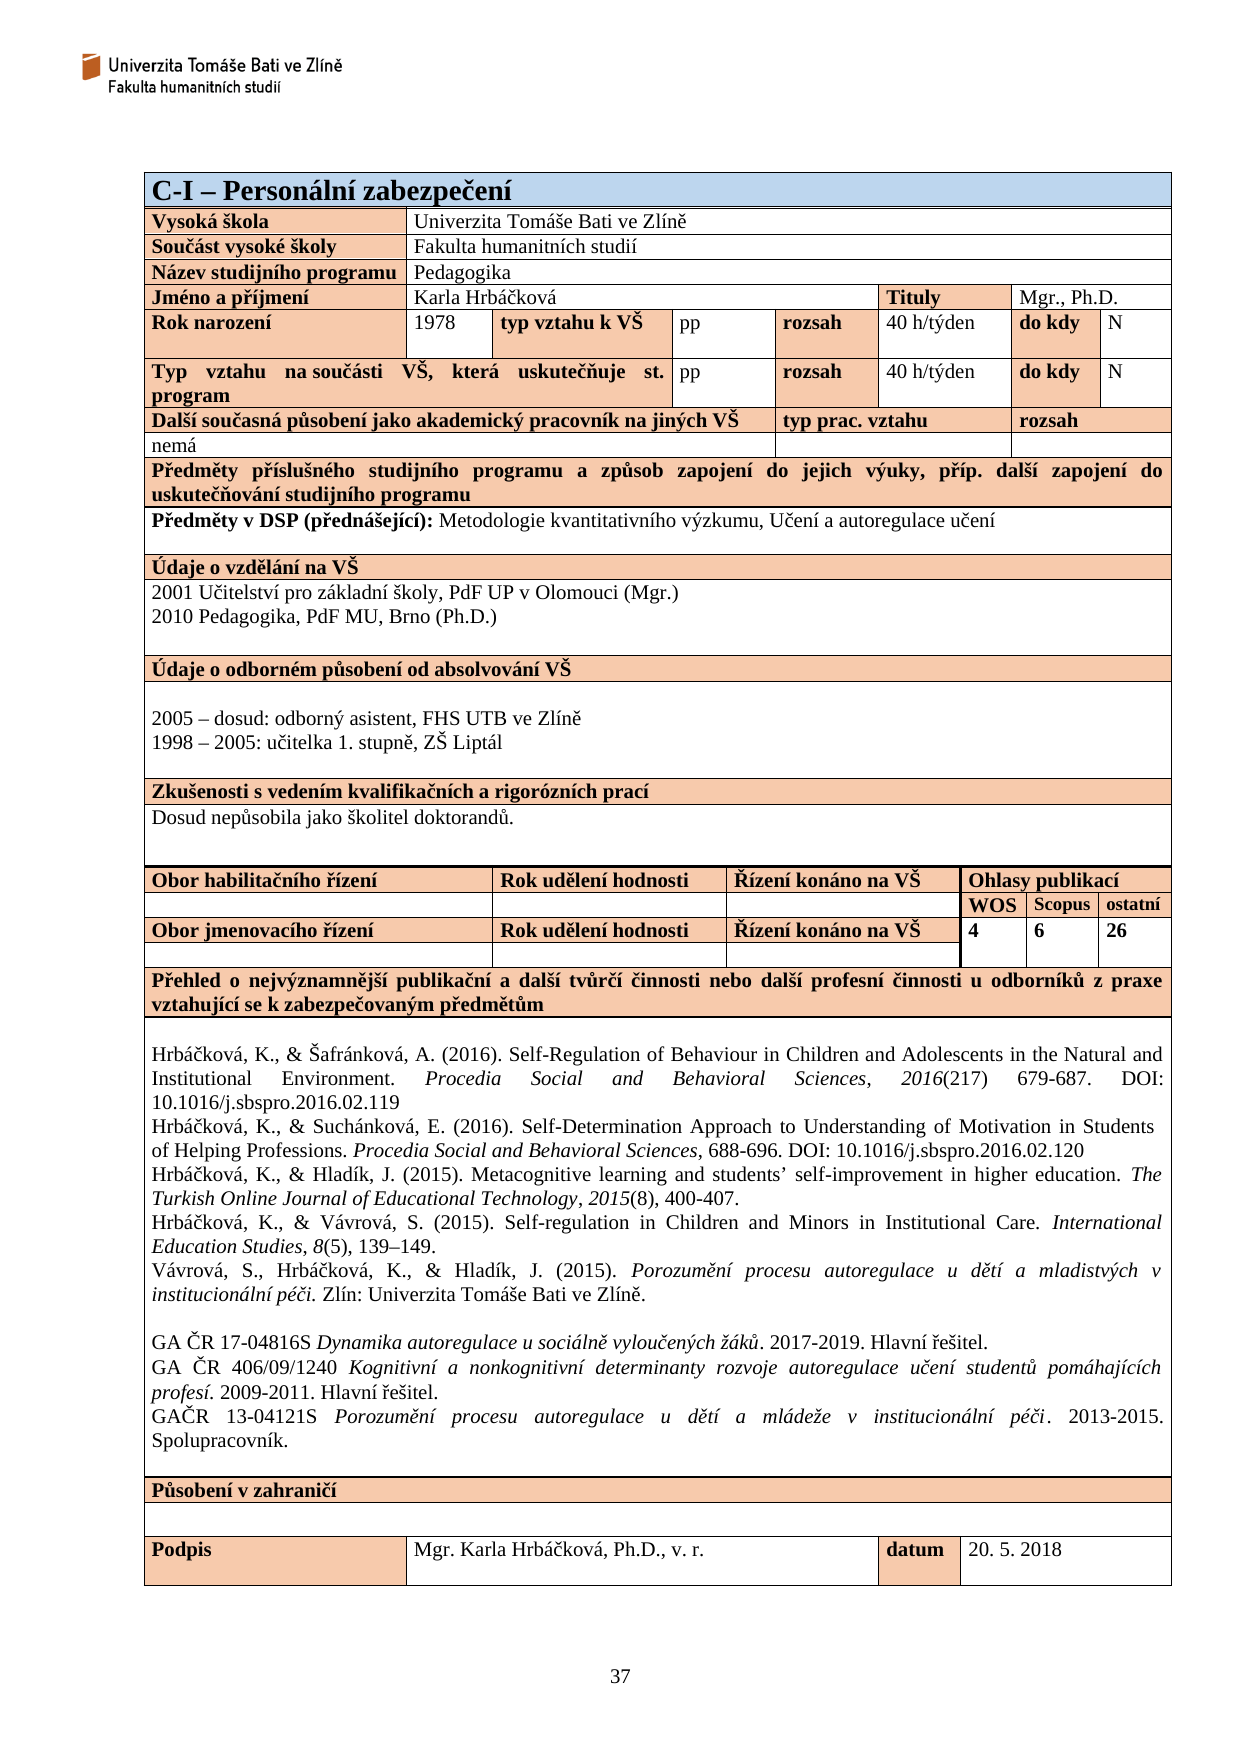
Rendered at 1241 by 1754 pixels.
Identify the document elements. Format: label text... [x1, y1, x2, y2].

table_cell [145, 893, 492, 917]
table_cell Mgr., Ph.D. [1012, 285, 1171, 309]
table_cell nemá [145, 433, 775, 457]
table_cell N [1101, 359, 1171, 407]
table_cell 4 [962, 918, 1026, 967]
table_cell 40 h/týden [879, 310, 1011, 358]
picture [57, 36, 368, 110]
table_cell 2001 Učitelství pro základní školy, PdF UP v Olomouci (Mgr.) 2010 Pedagogika, PdF MU, Brno (Ph.D.) [145, 580, 1171, 655]
table_cell Řízení konáno na VŠ [727, 918, 959, 942]
table_cell [493, 943, 726, 967]
table_cell Údaje o vzdělání na VŠ [145, 555, 1171, 579]
table_cell Ohlasy publikací [962, 868, 1171, 892]
table_cell Přehled o nejvýznamnější publikační a další tvůrčí činnosti nebo další profesní činnosti u odborníků z praxe vztahující se k zabezpečovaným předmětům [145, 968, 1171, 1016]
table_cell Obor jmenovacího řízení [145, 918, 492, 942]
table_cell [727, 893, 959, 917]
table_cell Předměty příslušného studijního programu a způsob zapojení do jejich výuky, příp. další zapojení do uskutečňování studijního programu [145, 458, 1171, 506]
table_cell rozsah [776, 359, 878, 407]
table_cell Scopus [1027, 893, 1098, 917]
table_cell Dosud nepůsobila jako školitel doktorandů. [145, 805, 1171, 865]
table_cell Zkušenosti s vedením kvalifikačních a rigorózních prací [145, 779, 1171, 804]
table_cell rozsah [1012, 408, 1171, 432]
table_cell Rok narození [145, 310, 406, 358]
table_cell Rok udělení hodnosti [493, 868, 726, 892]
table_cell 40 h/týden [879, 359, 1011, 407]
table_cell Další současná působení jako akademický pracovník na jiných VŠ [145, 408, 775, 432]
table_cell [145, 1503, 1171, 1536]
table_cell 1978 [407, 310, 492, 358]
table_cell do kdy [1012, 310, 1100, 358]
table_cell Univerzita Tomáše Bati ve Zlíně [407, 209, 1171, 233]
table_header C-I – Personální zabezpečení [145, 173, 1171, 206]
table_cell 2005 – dosud: odborný asistent, FHS UTB ve Zlíně 1998 – 2005: učitelka 1. stupně, ZŠ Liptál [145, 682, 1171, 778]
table_cell 26 [1099, 918, 1171, 967]
table_cell datum [879, 1537, 960, 1585]
table_cell [493, 893, 726, 917]
table_cell pp [673, 310, 775, 358]
table_cell Tituly [879, 285, 1011, 309]
table_cell Působení v zahraničí [145, 1478, 1171, 1502]
table_cell Karla Hrbáčková [407, 285, 878, 309]
table_cell Název studijního programu [145, 260, 406, 284]
table_cell do kdy [1012, 359, 1100, 407]
table_cell rozsah [776, 310, 878, 358]
table_cell 6 [1027, 918, 1098, 967]
table_cell 20. 5. 2018 [961, 1537, 1171, 1585]
table_cell Údaje o odborném působení od absolvování VŠ [145, 656, 1171, 681]
table_cell Součást vysoké školy [145, 235, 406, 258]
table_cell Předměty v DSP (přednášející): Metodologie kvantitativního výzkumu, Učení a autoregulace učení [145, 508, 1171, 553]
table_cell [1012, 433, 1171, 457]
table_cell ostatní [1099, 893, 1171, 917]
table_cell Vysoká škola [145, 209, 406, 233]
table_cell Obor habilitačního řízení [145, 868, 492, 892]
table_cell Hrbáčková, K., & Šafránková, A. (2016). Self-Regulation of Behaviour in Children and Adolescents in the Natural and Institutional Environment. Procedia Social and Behavioral Sciences, 2016(217) 679-687. DOI: 10.1016/j.sbspro.2016.02.119 Hrbáčková, K., & Suchánková, E. (2016). Self-Determination Approach to Understanding of Motivation in Students of Helping Professions. Procedia Social and Behavioral Sciences, 688-696. DOI: 10.1016/j.sbspro.2016.02.120 Hrbáčková, K., & Hladík, J. (2015). Metacognitive learning and students’ self-improvement in higher education. The Turkish Online Journal of Educational Technology, 2015(8), 400-407. Hrbáčková, K., & Vávrová, S. (2015). Self-regulation in Children and Minors in Institutional Care. International Education Studies, 8(5), 139–149. Vávrová, S., Hrbáčková, K., & Hladík, J. (2015). Porozumění procesu autoregulace u dětí a mladistvých v institucionální péči. Zlín: Univerzita Tomáše Bati ve Zlíně. GA ČR 17-04816S Dynamika autoregulace u sociálně vyloučených žáků. 2017-2019. Hlavní řešitel. GA ČR 406/09/1240 Kognitivní a nonkognitivní determinanty rozvoje autoregulace učení studentů pomáhajících profesí. 2009-2011. Hlavní řešitel. GAČR 13-04121S Porozumění procesu autoregulace u dětí a mládeže v institucionální péči. 2013-2015. Spolupracovník. [145, 1018, 1171, 1476]
table_cell WOS [962, 893, 1026, 917]
table_cell pp [673, 359, 775, 407]
table_cell Podpis [145, 1537, 406, 1585]
table_cell Mgr. Karla Hrbáčková, Ph.D., v. r. [407, 1537, 878, 1585]
table_cell [145, 943, 492, 967]
table_cell Fakulta humanitních studií [407, 235, 1171, 258]
table_cell N [1101, 310, 1171, 358]
table_cell typ prac. vztahu [776, 408, 1011, 432]
table_cell [727, 943, 959, 967]
table_cell Pedagogika [407, 260, 1171, 284]
table_cell typ vztahu k VŠ [493, 310, 672, 358]
table_cell Jméno a příjmení [145, 285, 406, 309]
table_cell Rok udělení hodnosti [493, 918, 726, 942]
table_cell Typ vztahu na součásti VŠ, která uskutečňuje st. program [145, 359, 672, 407]
table_cell [776, 433, 1011, 457]
table_cell Řízení konáno na VŠ [727, 868, 959, 892]
